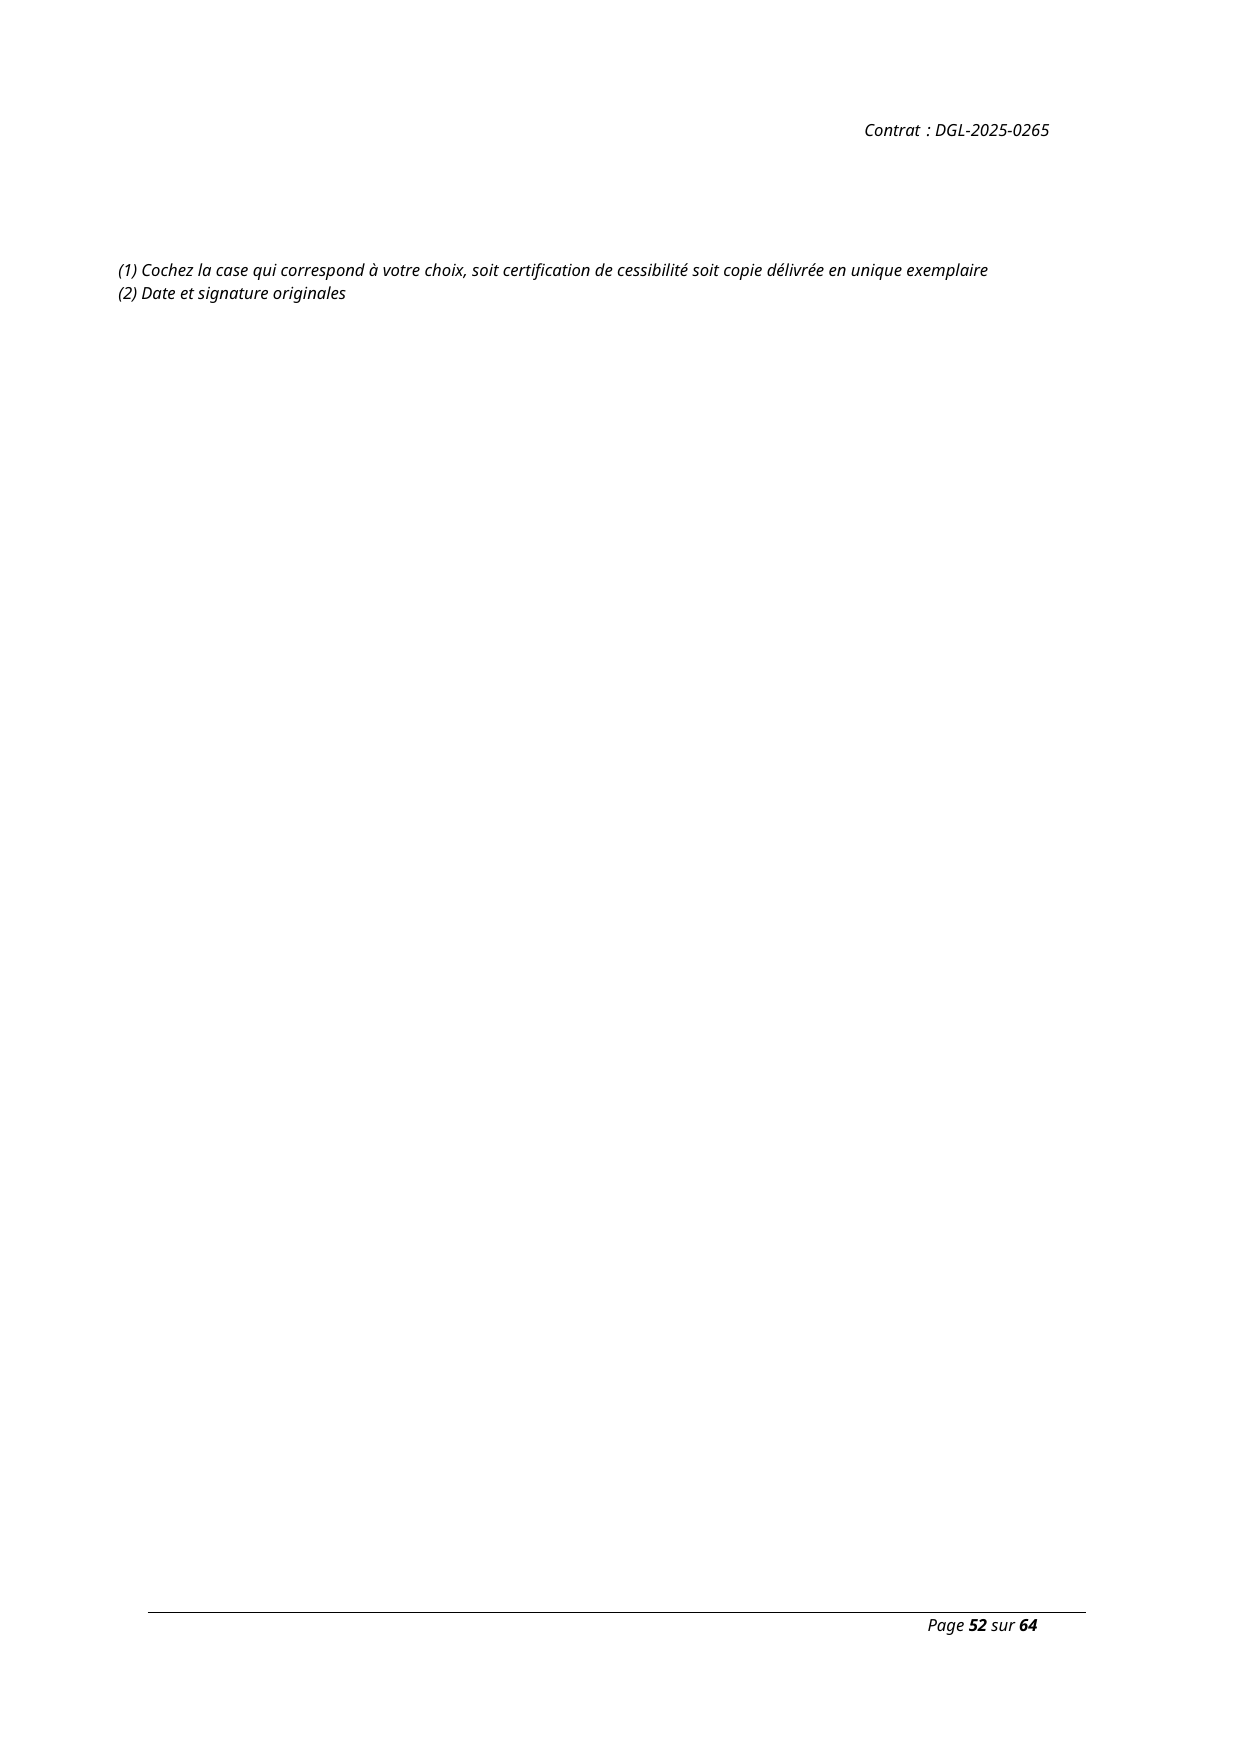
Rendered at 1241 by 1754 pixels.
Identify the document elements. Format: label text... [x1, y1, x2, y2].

text (2) Date et signature originales [118, 281, 1122, 304]
text (1) Cochez la case qui correspond à votre choix, soit certification de cessibilité soit copie délivrée en unique exemplaire [118, 259, 1122, 281]
